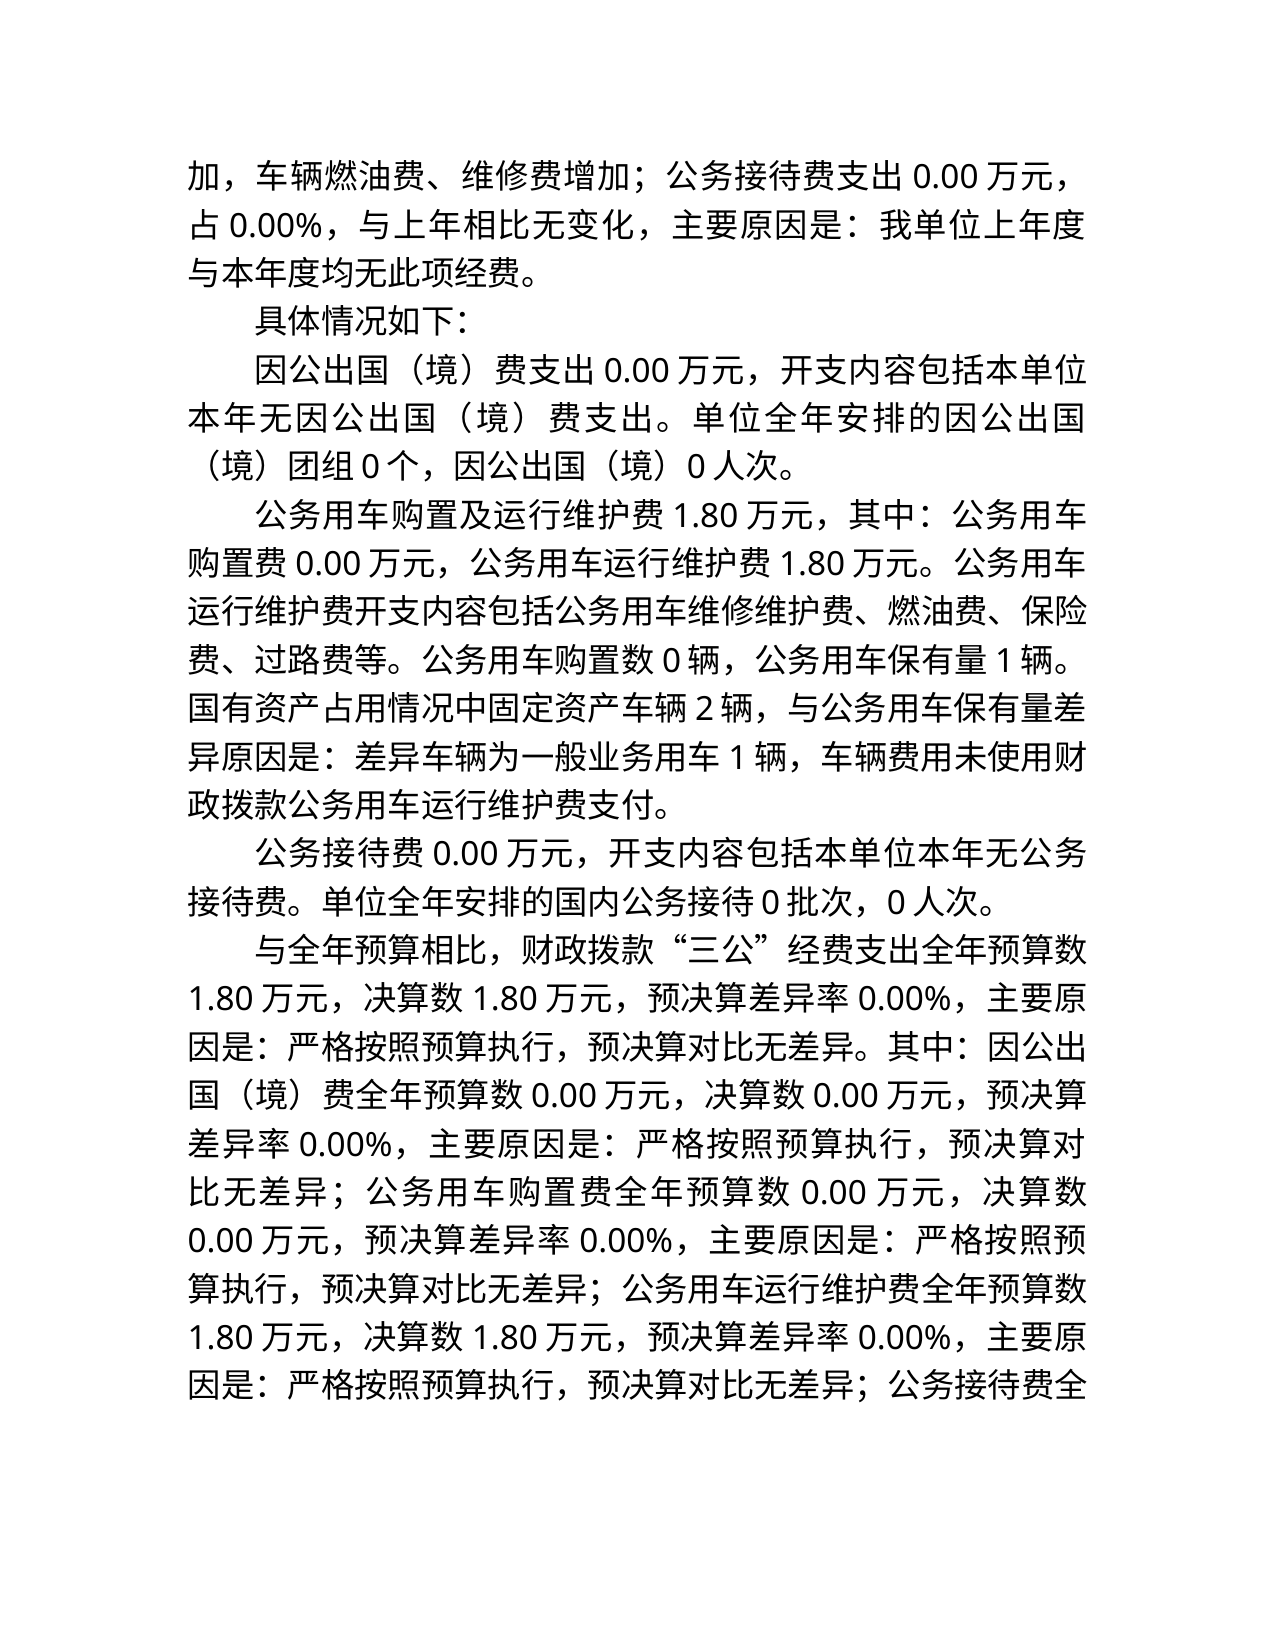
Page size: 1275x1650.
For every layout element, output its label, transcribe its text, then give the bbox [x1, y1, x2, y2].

text 公务接待费0.00万元，开支内容包括本单位本年无公务接待费。单位全年安排的国内公务接待0批次，0人次。 [187, 827, 1087, 924]
text 因公出国（境）费支出0.00万元，开支内容包括本单位本年无因公出国（境）费支出。单位全年安排的因公出国（境）团组0个，因公出国（境）0人次。 [187, 343, 1087, 488]
text 公务用车购置及运行维护费1.80万元，其中：公务用车购置费0.00万元，公务用车运行维护费1.80万元。公务用车运行维护费开支内容包括公务用车维修维护费、燃油费、保险费、过路费等。公务用车购置数0辆，公务用车保有量1辆。国有资产占用情况中固定资产车辆2辆，与公务用车保有量差异原因是：差异车辆为一般业务用车1辆，车辆费用未使用财政拨款公务用车运行维护费支付。 [187, 488, 1087, 827]
text 具体情况如下： [187, 295, 1087, 343]
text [187, 150, 1087, 295]
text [187, 924, 1087, 1407]
